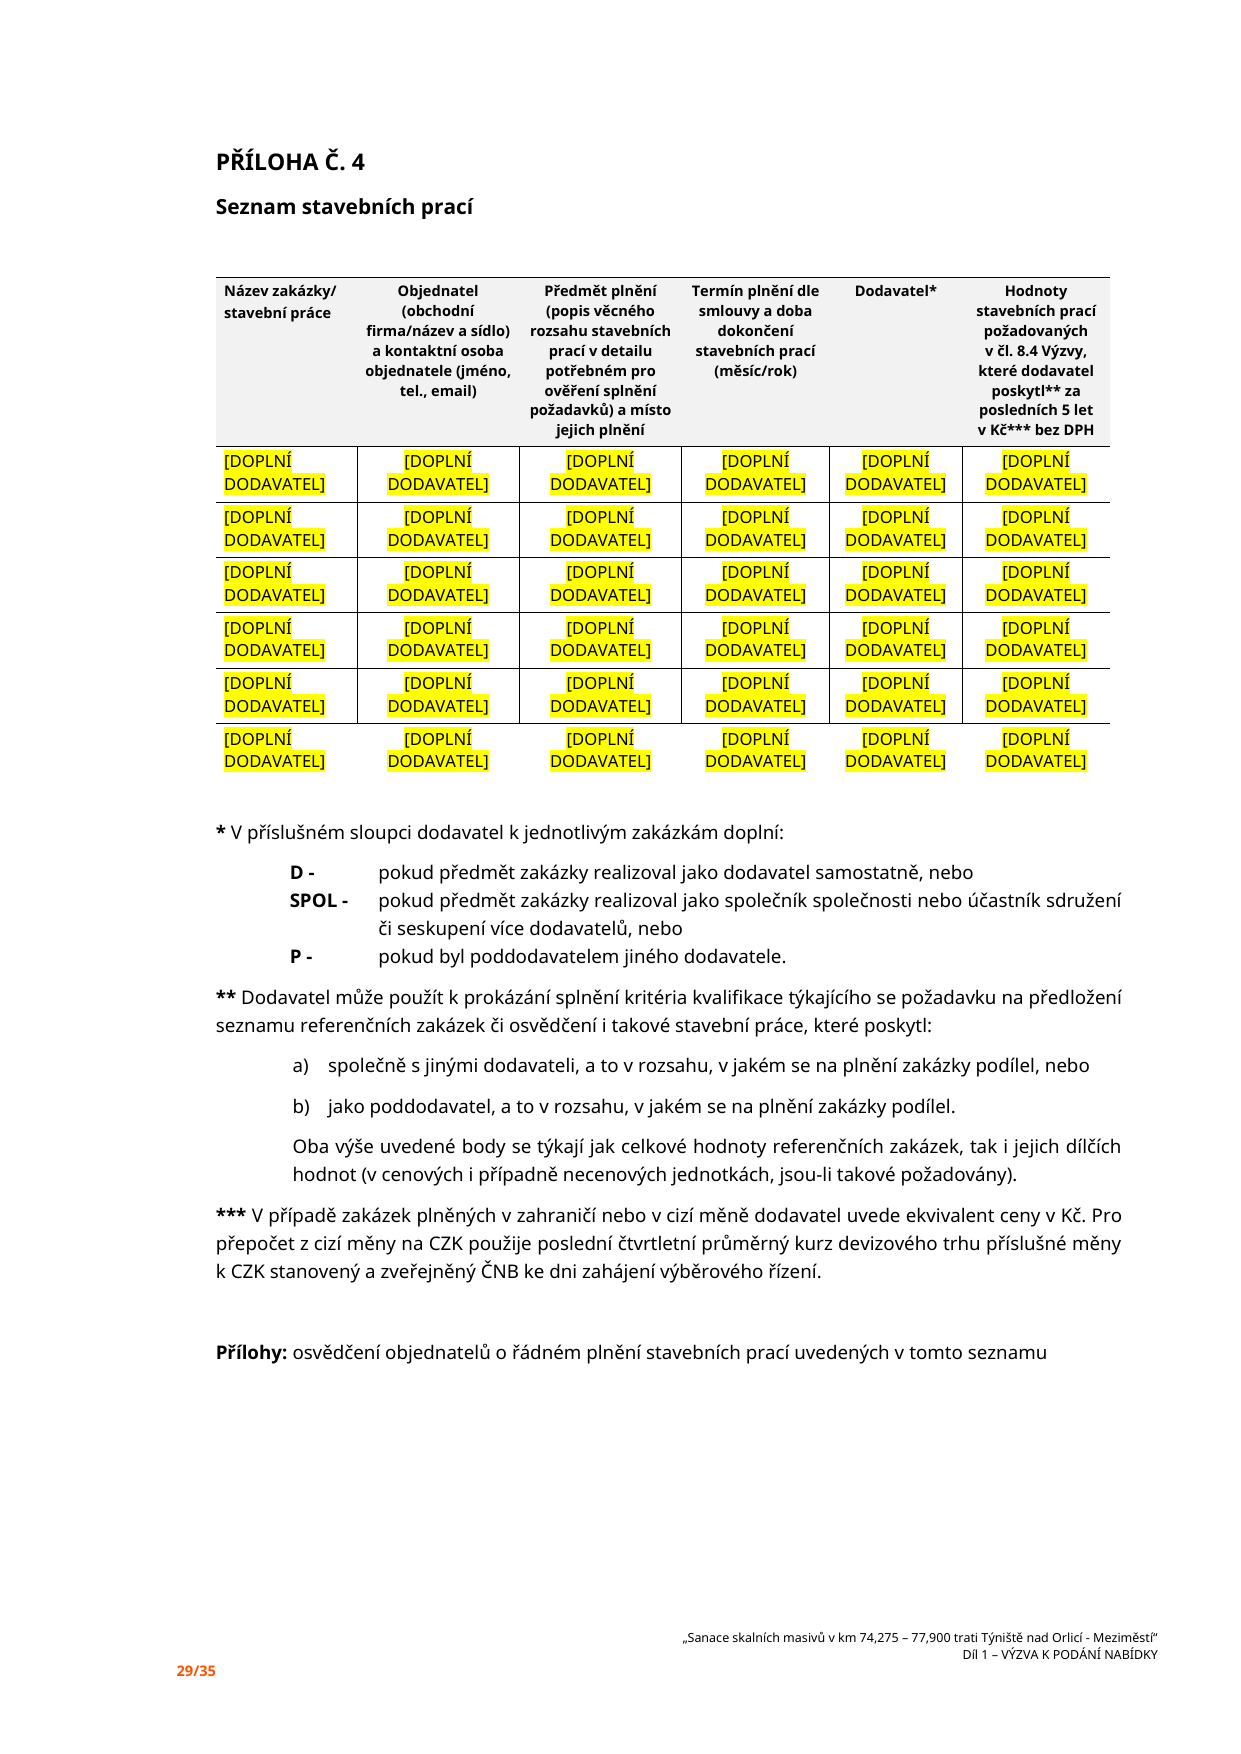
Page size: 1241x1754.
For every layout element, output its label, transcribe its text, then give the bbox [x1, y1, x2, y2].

text Seznam stavebních prací [216, 192, 1122, 221]
table_cell [DOPLNÍ DODAVATEL] [357, 724, 519, 778]
table_cell [DOPLNÍ DODAVATEL] [963, 558, 1110, 612]
table_cell [DOPLNÍ DODAVATEL] [682, 503, 829, 557]
table_cell [DOPLNÍ DODAVATEL] [830, 669, 962, 723]
table_cell [DOPLNÍ DODAVATEL] [963, 503, 1110, 557]
table_cell [DOPLNÍ DODAVATEL] [830, 558, 962, 612]
table_cell [DOPLNÍ DODAVATEL] [520, 558, 681, 612]
table_cell [DOPLNÍ DODAVATEL] [520, 669, 681, 723]
text * V příslušném sloupci dodavatel k jednotlivým zakázkám doplní: [216, 819, 1122, 844]
text SPOL - pokud předmět zakázky realizoval jako společník společnosti nebo účastník sdružení či seskupení více dodavatelů, nebo [289, 887, 1122, 941]
table_cell [DOPLNÍ DODAVATEL] [520, 613, 681, 668]
table_cell [DOPLNÍ DODAVATEL] [216, 447, 357, 501]
table_cell [DOPLNÍ DODAVATEL] [216, 558, 357, 612]
table_cell [DOPLNÍ DODAVATEL] [216, 669, 357, 723]
text D - pokud předmět zakázky realizoval jako dodavatel samostatně, nebo [289, 859, 1122, 885]
table_cell [DOPLNÍ DODAVATEL] [682, 558, 829, 612]
text Příloha č. 4 [216, 146, 1122, 177]
text ** Dodavatel může použít k prokázání splnění kritéria kvalifikace týkajícího se požadavku na předložení seznamu referenčních zakázek či osvědčení i takové stavební práce, které poskytl: [216, 984, 1122, 1038]
table_cell [DOPLNÍ DODAVATEL] [358, 669, 519, 723]
table_cell [DOPLNÍ DODAVATEL] [830, 503, 962, 557]
table_cell [DOPLNÍ DODAVATEL] [682, 447, 829, 501]
table_header Předmět plnění (popis věcného rozsahu stavebních prací v detailu potřebném pro ověření splnění požadavků) a místo jejich plnění [519, 278, 682, 446]
table_cell [DOPLNÍ DODAVATEL] [963, 613, 1110, 668]
table_cell [DOPLNÍ DODAVATEL] [358, 613, 519, 668]
table_cell [DOPLNÍ DODAVATEL] [829, 724, 962, 778]
table_cell [DOPLNÍ DODAVATEL] [830, 613, 962, 668]
table_cell [DOPLNÍ DODAVATEL] [682, 613, 829, 668]
list Oba výše uvedené body se týkají jak celkové hodnoty referenčních zakázek, tak i jejich dílčích hodnot (v cenových i případně necenových jednotkách, jsou-li takové požadovány). [292, 1134, 1122, 1187]
table_cell [DOPLNÍ DODAVATEL] [216, 503, 357, 557]
table_cell [DOPLNÍ DODAVATEL] [963, 669, 1110, 723]
table_cell [DOPLNÍ DODAVATEL] [519, 724, 682, 778]
text *** V případě zakázek plněných v zahraničí nebo v cizí měně dodavatel uvede ekvivalent ceny v Kč. Pro přepočet z cizí měny na CZK použije poslední čtvrtletní průměrný kurz devizového trhu příslušné měny k CZK stanovený a zveřejněný ČNB ke dni zahájení výběrového řízení. [216, 1202, 1122, 1284]
list společně s jinými dodavateli, a to v rozsahu, v jakém se na plnění zakázky podílel, nebo [292, 1053, 1122, 1078]
table_header Dodavatel* [829, 278, 962, 446]
table_cell [DOPLNÍ DODAVATEL] [358, 447, 519, 501]
table_header Hodnoty stavebních prací požadovaných v čl. 8.4 Výzvy, které dodavatel poskytl** za posledních 5 let v Kč*** bez DPH [962, 278, 1110, 446]
table_cell [DOPLNÍ DODAVATEL] [962, 724, 1110, 778]
table_cell [DOPLNÍ DODAVATEL] [216, 724, 357, 778]
table_cell [DOPLNÍ DODAVATEL] [358, 503, 519, 557]
table_cell [DOPLNÍ DODAVATEL] [682, 724, 829, 778]
table_cell [DOPLNÍ DODAVATEL] [830, 447, 962, 501]
table_cell [DOPLNÍ DODAVATEL] [520, 503, 681, 557]
text Přílohy: osvědčení objednatelů o řádném plnění stavebních prací uvedených v tomto seznamu [216, 1339, 1122, 1365]
table_header Objednatel (obchodní firma/název a sídlo) a kontaktní osoba objednatele (jméno, tel., email) [357, 278, 519, 446]
table_cell [DOPLNÍ DODAVATEL] [520, 447, 681, 501]
table_header Termín plnění dle smlouvy a doba dokončení stavebních prací (měsíc/rok) [682, 278, 829, 446]
text P - pokud byl poddodavatelem jiného dodavatele. [289, 943, 1122, 969]
table_cell [DOPLNÍ DODAVATEL] [682, 669, 829, 723]
table_header Název zakázky/ stavební práce [216, 278, 357, 446]
table_cell [DOPLNÍ DODAVATEL] [963, 447, 1110, 501]
text jako poddodavatel, a to v rozsahu, v jakém se na plnění zakázky podílel. [292, 1093, 1122, 1119]
table_cell [DOPLNÍ DODAVATEL] [358, 558, 519, 612]
table_cell [DOPLNÍ DODAVATEL] [216, 613, 357, 668]
